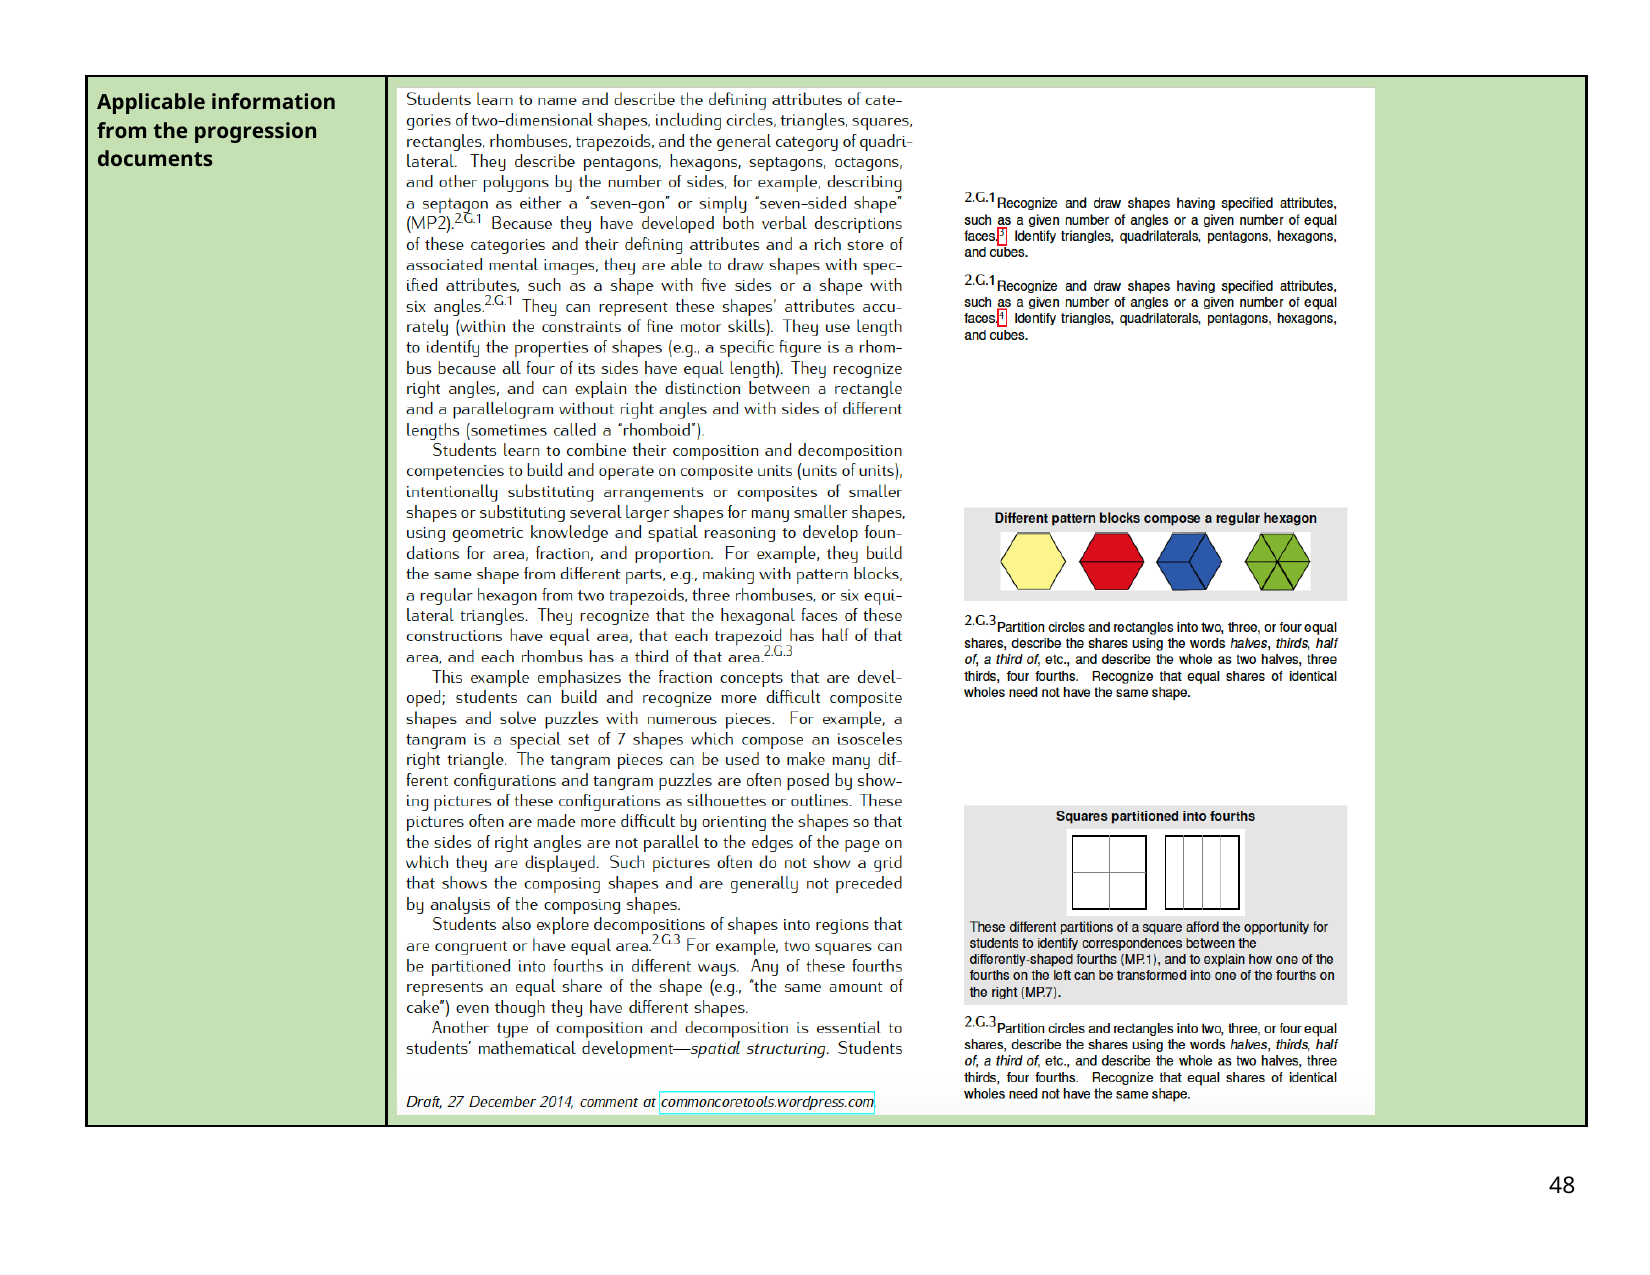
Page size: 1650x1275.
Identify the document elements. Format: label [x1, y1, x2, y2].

picture [396, 87, 1375, 1115]
table_cell [388, 77, 1585, 1125]
table_cell [88, 77, 385, 1125]
